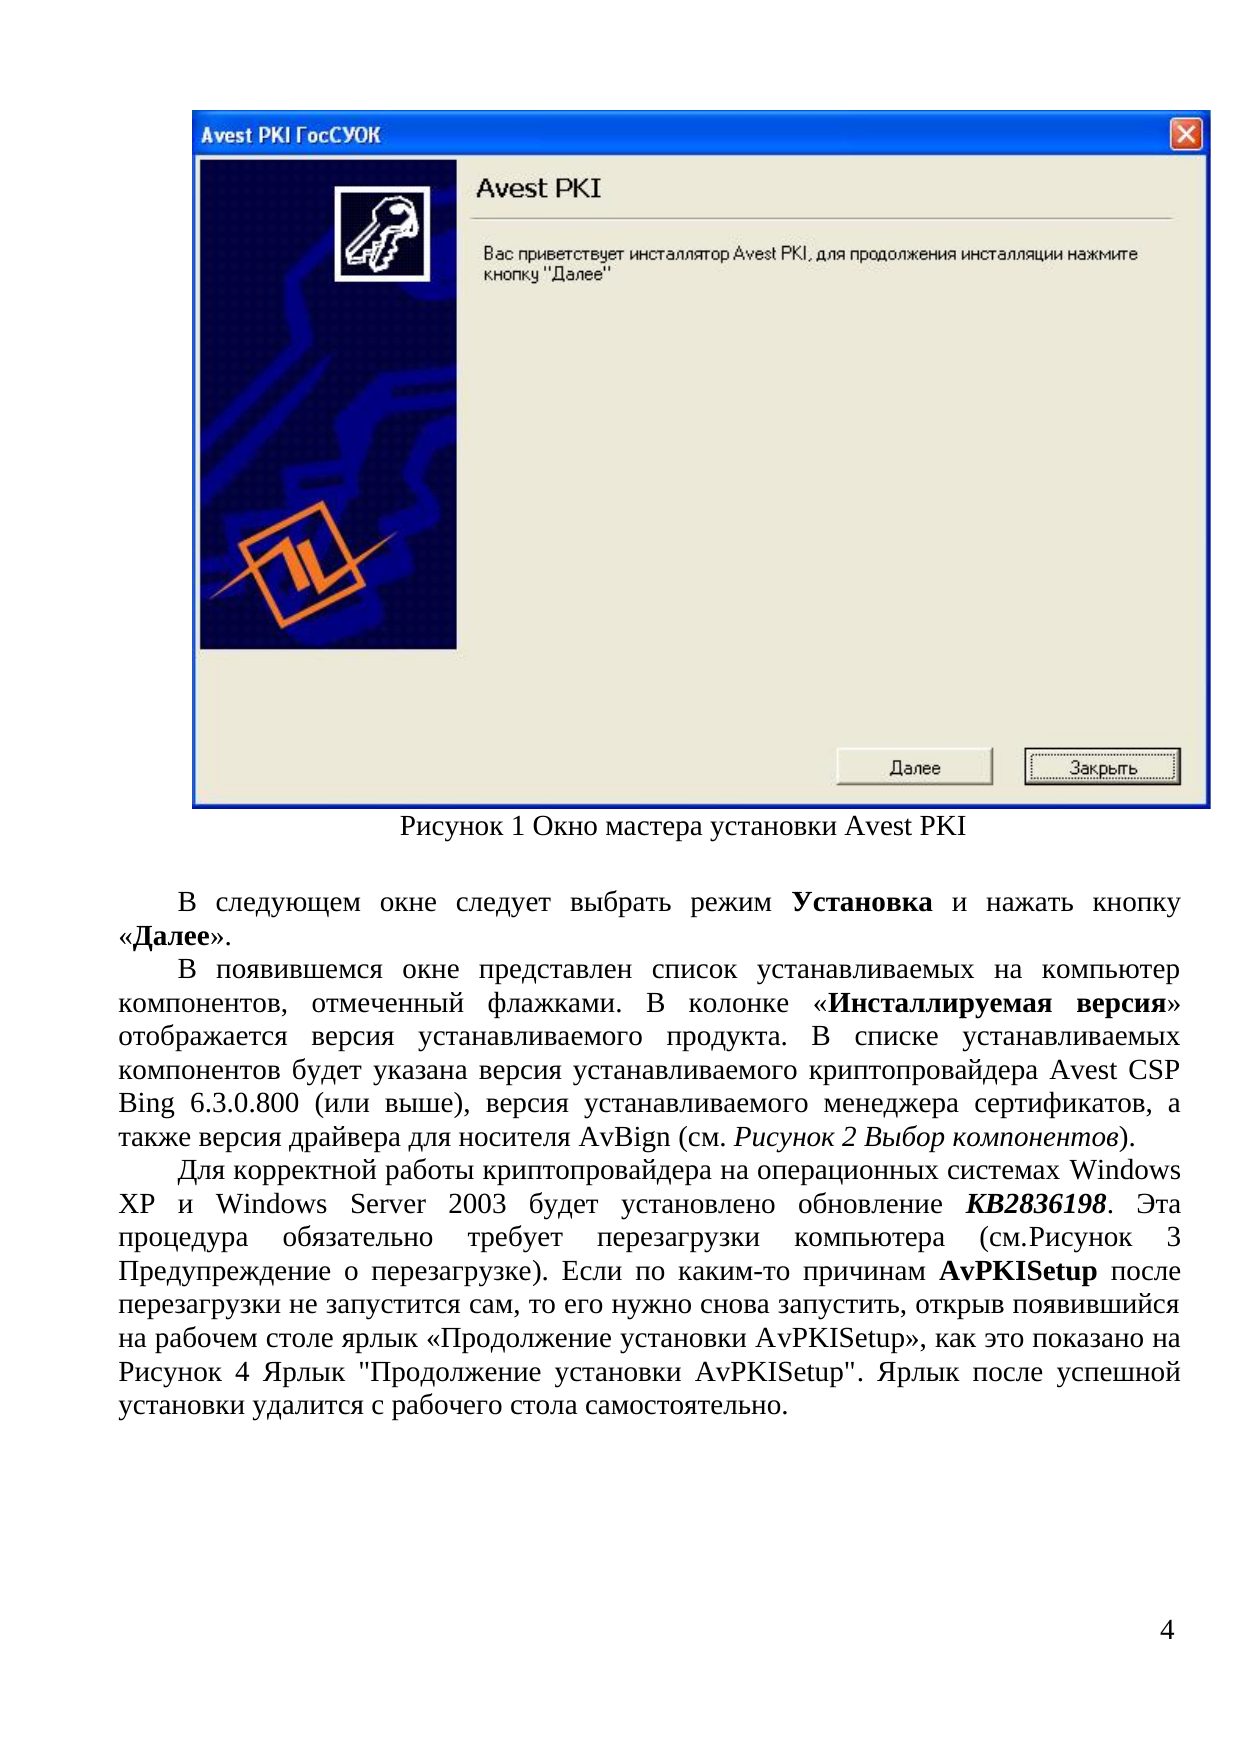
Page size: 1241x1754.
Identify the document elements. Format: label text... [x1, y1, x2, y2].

text Рисунок 1 Окно мастера установки Avest PKI [118, 808, 1174, 842]
text В следующем окне следует выбрать режим Установка и нажать кнопку «Далее». [118, 884, 1181, 951]
text Для корректной работы криптопровайдера на операционных системах Windows XP и Windows Server 2003 будет установлено обновление KB2836198. Эта процедура обязательно требует перезагрузки компьютера (см.Рисунок 3 Предупреждение о перезагрузке). Если по каким-то причинам AvPKISetup после перезагрузки не запустится сам, то его нужно снова запустить, открыв появившийся на рабочем столе ярлык «Продолжение установки AvPKISetup», как это показано на Рисунок 4 Ярлык "Продолжение установки AvPKISetup". Ярлык после успешной установки удалится с рабочего стола самостоятельно. [118, 1152, 1181, 1421]
text В появившемся окне представлен список устанавливаемых на компьютер компонентов, отмеченный флажками. В колонке «Инсталлируемая версия» отображается версия устанавливаемого продукта. В списке устанавливаемых компонентов будет указана версия устанавливаемого криптопровайдера Avest CSP Bing 6.3.0.800 (или выше), версия устанавливаемого менеджера сертификатов, а также версия драйвера для носителя AvBign (см. Рисунок 2 Выбор компонентов). [118, 951, 1181, 1152]
picture [192, 110, 1211, 809]
